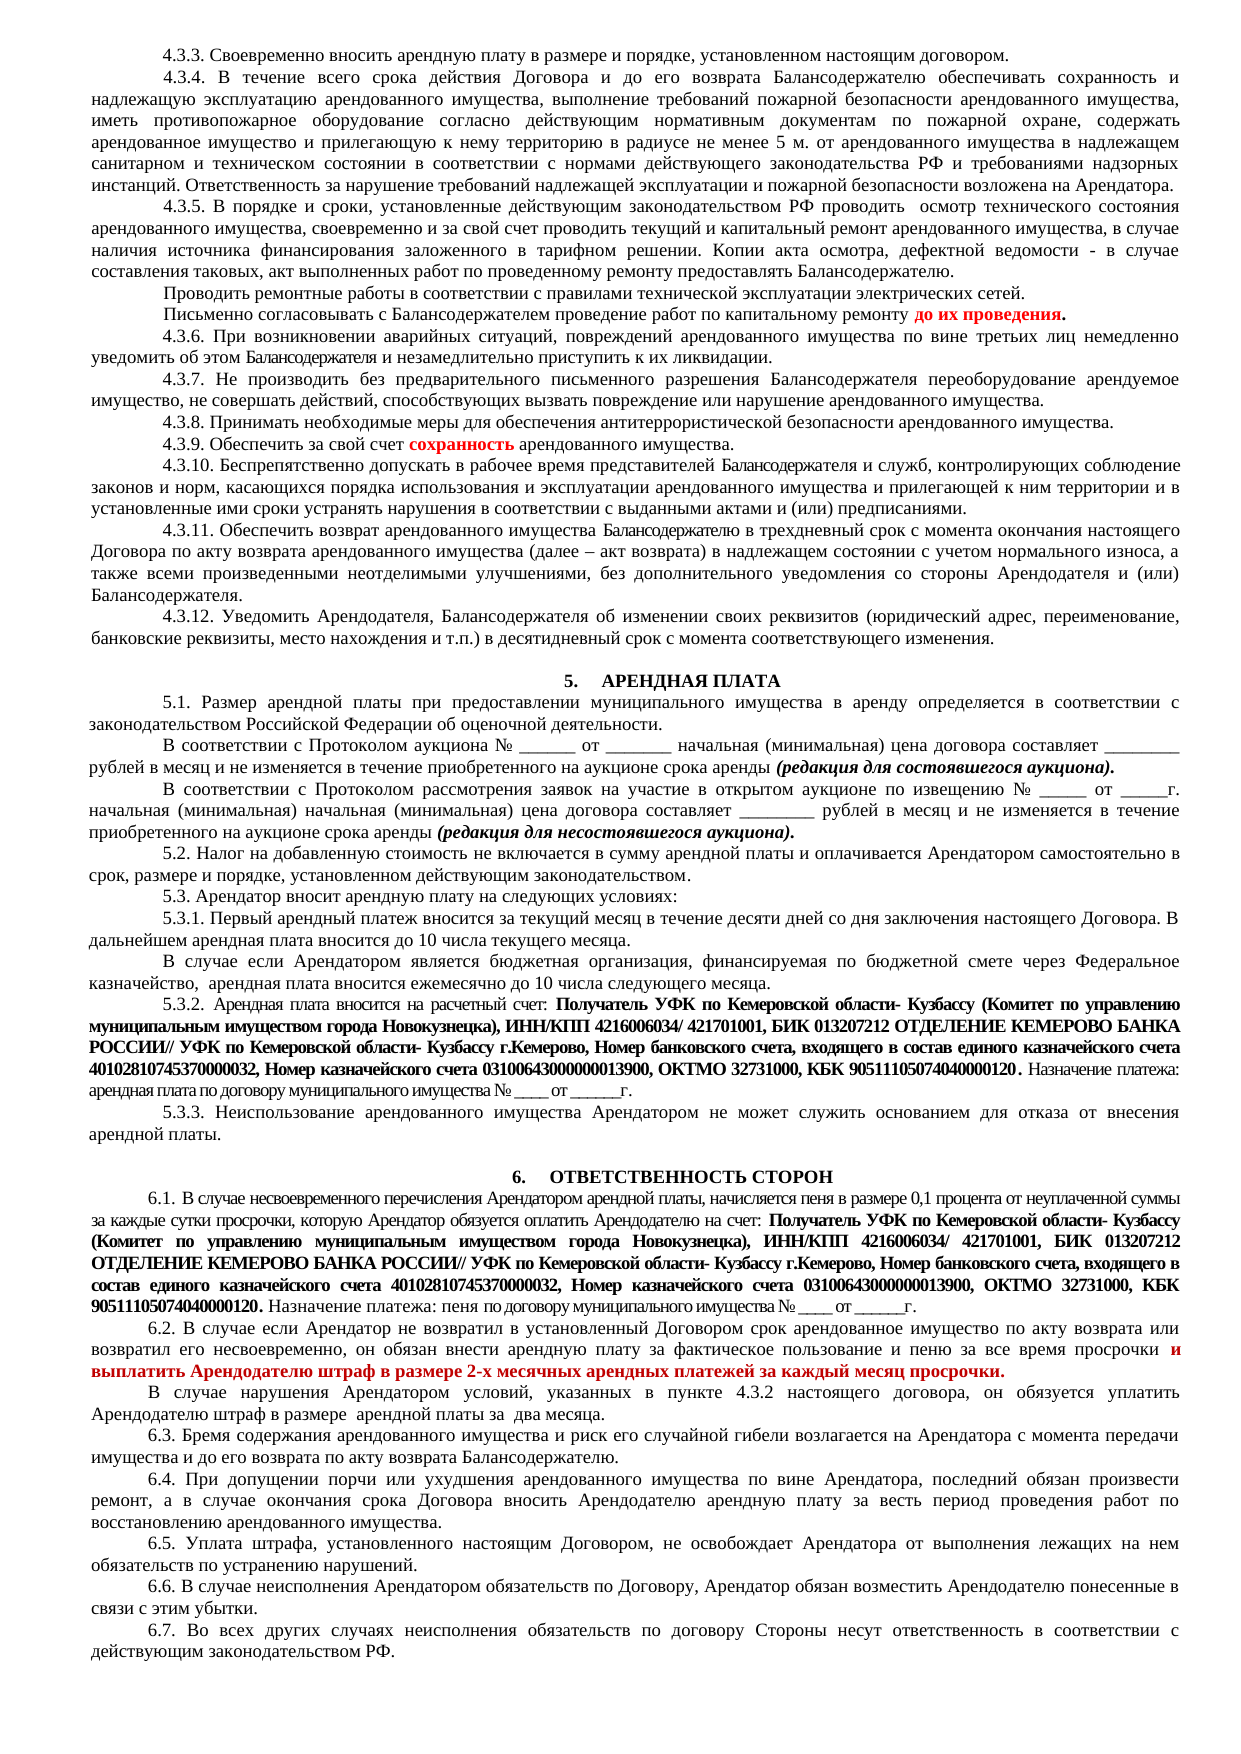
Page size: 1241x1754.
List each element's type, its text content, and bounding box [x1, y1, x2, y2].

text 4.3.11. Обеспечить возврат арендованного имущества Балансодержателю в трехдневный срок с момента окончания настоящего Договора по акту возврата арендованного имущества (далее – акт возврата) в надлежащем состоянии с учетом нормального износа, а также всеми произведенными неотделимыми улучшениями, без дополнительного уведомления со стороны Арендодателя и (или) Балансодержателя. [91, 519, 1181, 605]
text 6.7. Во всех других случаях неисполнения обязательств по договору Стороны несут ответственность в соответствии с действующим законодательством РФ. [91, 1618, 1181, 1662]
text Проводить ремонтные работы в соответствии с правилами технической эксплуатации электрических сетей. [91, 282, 1181, 303]
list АРЕНДНАЯ ПЛАТА [164, 670, 1181, 691]
text 5.3.3. Неиспользование арендованного имущества Арендатором не может служить основанием для отказа от внесения арендной платы. [89, 1101, 1181, 1144]
list В соответствии с Протоколом аукциона № ______ от _______ начальная (минимальная) цена договора составляет ________ рублей в месяц и не изменяется в течение приобретенного на аукционе срока аренды (редакция для состоявшегося аукциона). [89, 734, 1181, 777]
text 4.3.12. Уведомить Арендодателя, Балансодержателя об изменении своих реквизитов (юридический адрес, переименование, банковские реквизиты, место нахождения и т.п.) в десятидневный срок с момента соответствующего изменения. [91, 605, 1181, 648]
list ОТВЕТСТВЕННОСТЬ СТОРОН [164, 1166, 1181, 1187]
text 4.3.4. В течение всего срока действия Договора и до его возврата Балансодержателю обеспечивать сохранность и надлежащую эксплуатацию арендованного имущества, выполнение требований пожарной безопасности арендованного имущества, иметь противопожарное оборудование согласно действующим нормативным документам по пожарной охране, содержать арендованное имущество и прилегающую к нему территорию в радиусе не менее 5 м. от арендованного имущества в надлежащем санитарном и техническом состоянии в соответствии с нормами действующего законодательства РФ и требованиями надзорных инстанций. Ответственность за нарушение требований надлежащей эксплуатации и пожарной безопасности возложена на Арендатора. [91, 66, 1181, 195]
text 6.3. Бремя содержания арендованного имущества и риск его случайной гибели возлагается на Арендатора с момента передачи имущества и до его возврата по акту возврата Балансодержателю. [91, 1424, 1181, 1467]
text 5.3.2. Арендная плата вносится на расчетный счет: Получатель УФК по Кемеровской области- Кузбассу (Комитет по управлению муниципальным имуществом города Новокузнецка), ИНН/КПП 4216006034/ 421701001, БИК 013207212 ОТДЕЛЕНИЕ КЕМЕРОВО БАНКА РОССИИ// УФК по Кемеровской области- Кузбассу г.Кемерово, Номер банковского счета, входящего в состав единого казначейского счета 40102810745370000032, Номер казначейского счета 03100643000000013900, ОКТМО 32731000, КБК 90511105074040000120. Назначение платежа: арендная плата по договору муниципального имущества № ____ от ______г. [89, 993, 1181, 1101]
text 4.3.3. Своевременно вносить арендную плату в размере и порядке, установленном настоящим договором. [91, 44, 1181, 66]
text 4.3.9. Обеспечить за свой счет сохранность арендованного имущества. [91, 432, 1181, 454]
text 6.4. При допущении порчи или ухудшения арендованного имущества по вине Арендатора, последний обязан произвести ремонт, а в случае окончания срока Договора вносить Арендодателю арендную плату за весть период проведения работ по восстановлению арендованного имущества. [91, 1467, 1181, 1532]
text 4.3.10. Беспрепятственно допускать в рабочее время представителей Балансодержателя и служб, контролирующих соблюдение законов и норм, касающихся порядка использования и эксплуатации арендованного имущества и прилегающей к ним территории и в установленные ими сроки устранять нарушения в соответствии с выданными актами и (или) предписаниями. [91, 454, 1181, 519]
text 5.3.1. Первый арендный платеж вносится за текущий месяц в течение десяти дней со дня заключения настоящего Договора. В дальнейшем арендная плата вносится до 10 числа текущего месяца. [89, 907, 1181, 950]
text 6.6. В случае неисполнения Арендатором обязательств по Договору, Арендатор обязан возместить Арендодателю понесенные в связи с этим убытки. [91, 1575, 1181, 1618]
list 5.1. Размер арендной платы при предоставлении муниципального имущества в аренду определяется в соответствии с законодательством Российской Федерации об оценочной деятельности. [89, 691, 1181, 734]
text В случае если Арендатором является бюджетная организация, финансируемая по бюджетной смете через Федеральное казначейство, арендная плата вносится ежемесячно до 10 числа следующего месяца. [89, 950, 1181, 993]
text 4.3.8. Принимать необходимые меры для обеспечения антитеррористической безопасности арендованного имущества. [91, 411, 1181, 432]
text 4.3.7. Не производить без предварительного письменного разрешения Балансодержателя переоборудование арендуемое имущество, не совершать действий, способствующих вызвать повреждение или нарушение арендованного имущества. [91, 368, 1181, 411]
text В случае нарушения Арендатором условий, указанных в пункте 4.3.2 настоящего договора, он обязуется уплатить Арендодателю штраф в размере арендной платы за два месяца. [91, 1381, 1181, 1424]
text 6.5. Уплата штрафа, установленного настоящим Договором, не освобождает Арендатора от выполнения лежащих на нем обязательств по устранению нарушений. [91, 1532, 1181, 1575]
text Письменно согласовывать с Балансодержателем проведение работ по капитальному ремонту до их проведения. [91, 303, 1181, 325]
text 4.3.5. В порядке и сроки, установленные действующим законодательством РФ проводить осмотр технического состояния арендованного имущества, своевременно и за свой счет проводить текущий и капитальный ремонт арендованного имущества, в случае наличия источника финансирования заложенного в тарифном решении. Копии акта осмотра, дефектной ведомости - в случае составления таковых, акт выполненных работ по проведенному ремонту предоставлять Балансодержателю. [91, 195, 1181, 282]
text 5.3. Арендатор вносит арендную плату на следующих условиях: [89, 885, 1181, 907]
list В соответствии с Протоколом рассмотрения заявок на участие в открытом аукционе по извещению № _____ от _____г. начальная (минимальная) начальная (минимальная) цена договора составляет ________ рублей в месяц и не изменяется в течение приобретенного на аукционе срока аренды (редакция для несостоявшегося аукциона). [89, 777, 1181, 842]
text 5.2. Налог на добавленную стоимость не включается в сумму арендной платы и оплачивается Арендатором самостоятельно в срок, размере и порядке, установленном действующим законодательством. [89, 842, 1181, 885]
text 4.3.6. При возникновении аварийных ситуаций, повреждений арендованного имущества по вине третьих лиц немедленно уведомить об этом Балансодержателя и незамедлительно приступить к их ликвидации. [91, 325, 1181, 368]
text 6.1. В случае несвоевременного перечисления Арендатором арендной платы, начисляется пеня в размере 0,1 процента от неуплаченной суммы за каждые сутки просрочки, которую Арендатор обязуется оплатить Арендодателю на счет: Получатель УФК по Кемеровской области- Кузбассу (Комитет по управлению муниципальным имуществом города Новокузнецка), ИНН/КПП 4216006034/ 421701001, БИК 013207212 ОТДЕЛЕНИЕ КЕМЕРОВО БАНКА РОССИИ// УФК по Кемеровской области- Кузбассу г.Кемерово, Номер банковского счета, входящего в состав единого казначейского счета 40102810745370000032, Номер казначейского счета 03100643000000013900, ОКТМО 32731000, КБК 90511105074040000120. Назначение платежа: пеня по договору муниципального имущества № ____ от ______г. [91, 1187, 1181, 1317]
text 6.2. В случае если Арендатор не возвратил в установленный Договором срок арендованное имущество по акту возврата или возвратил его несвоевременно, он обязан внести арендную плату за фактическое пользование и пеню за все время просрочки и выплатить Арендодателю штраф в размере 2-х месячных арендных платежей за каждый месяц просрочки. [91, 1317, 1181, 1381]
